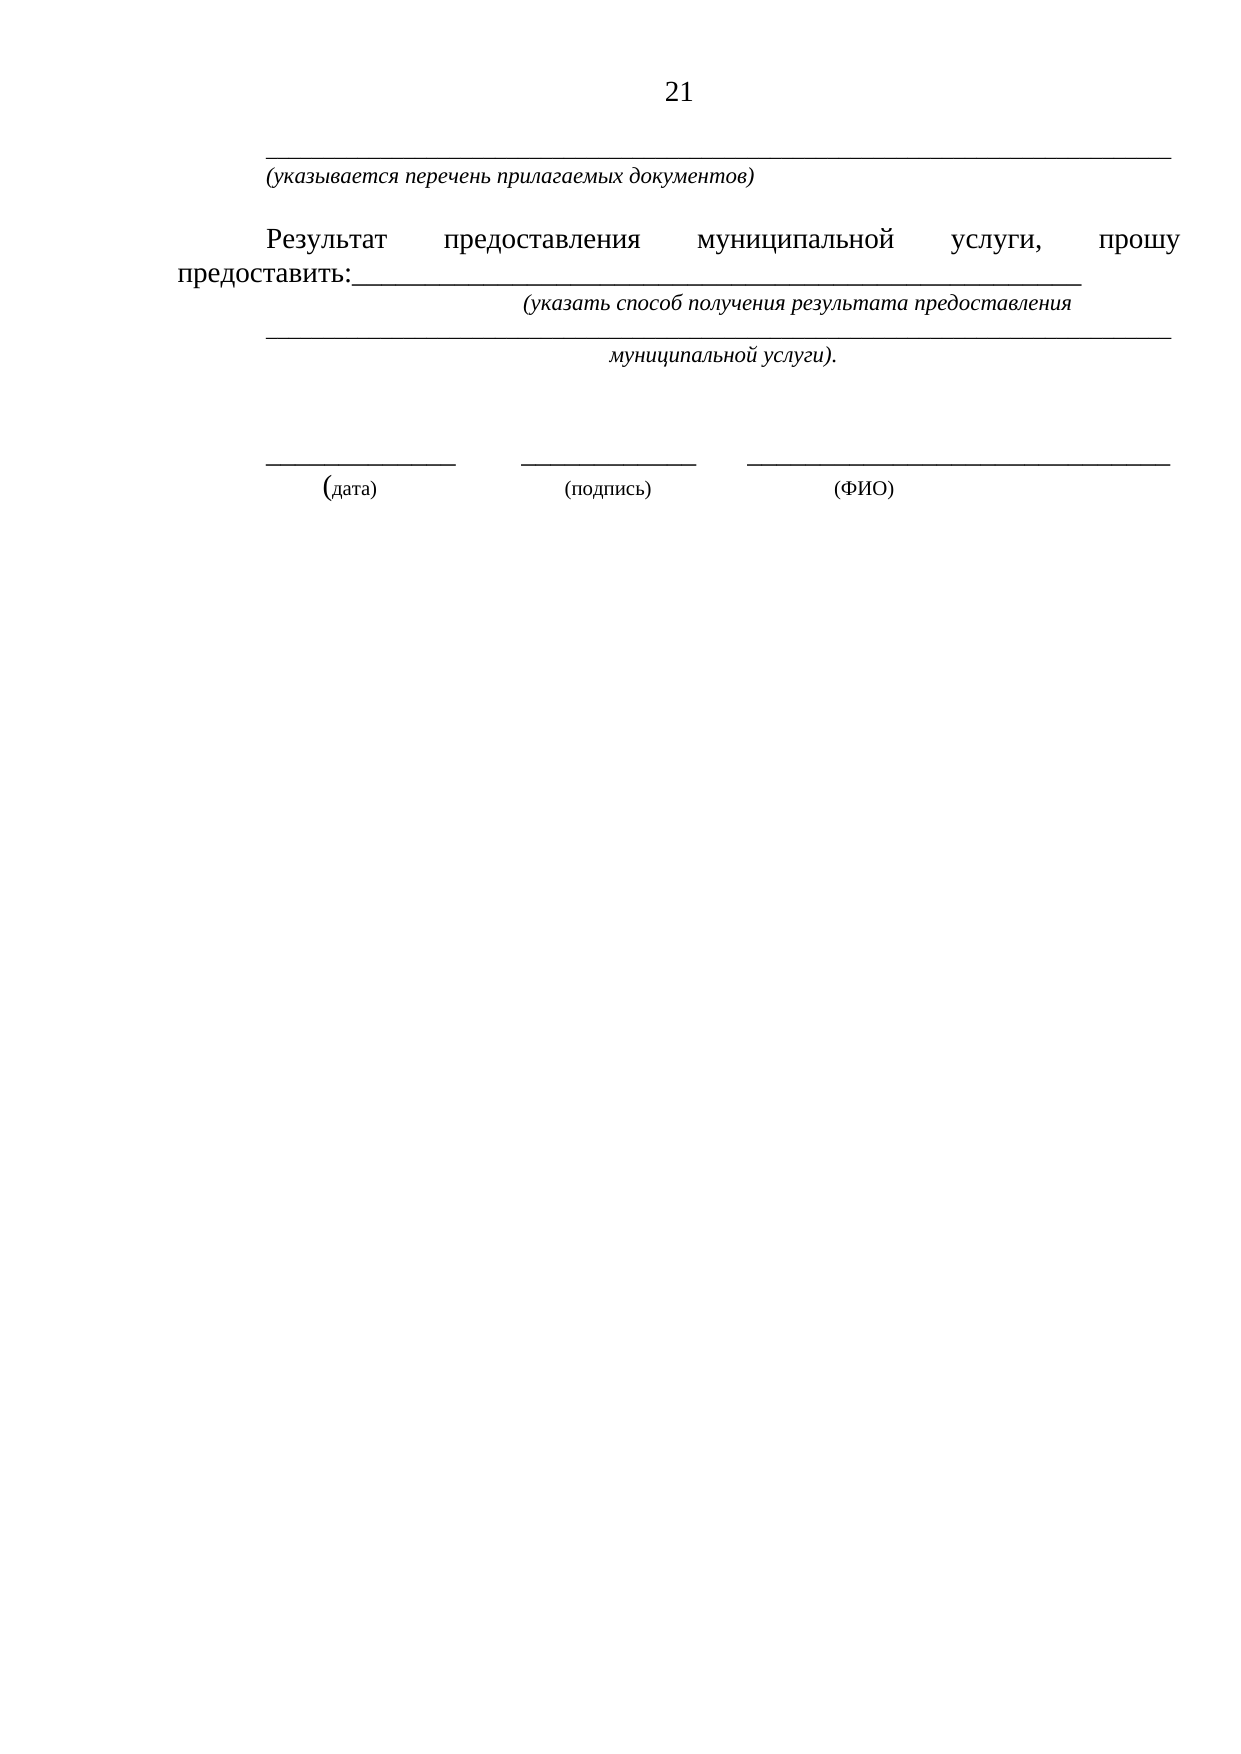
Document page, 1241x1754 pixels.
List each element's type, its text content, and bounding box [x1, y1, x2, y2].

text _____________ ____________ _____________________________ [177, 435, 1181, 468]
text (указывается перечень прилагаемых документов) [177, 162, 1181, 188]
text муниципальной услуги). [177, 341, 1181, 368]
text Результат предоставления муниципальной услуги, прошу предоставить:__________________________________________________ [177, 222, 1181, 289]
text _______________________________________________________________________________ [177, 315, 1181, 341]
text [177, 135, 1181, 162]
text (дата) (подпись) (ФИО) [177, 468, 1181, 502]
text (указать способ получения результата предоставления [177, 289, 1181, 315]
